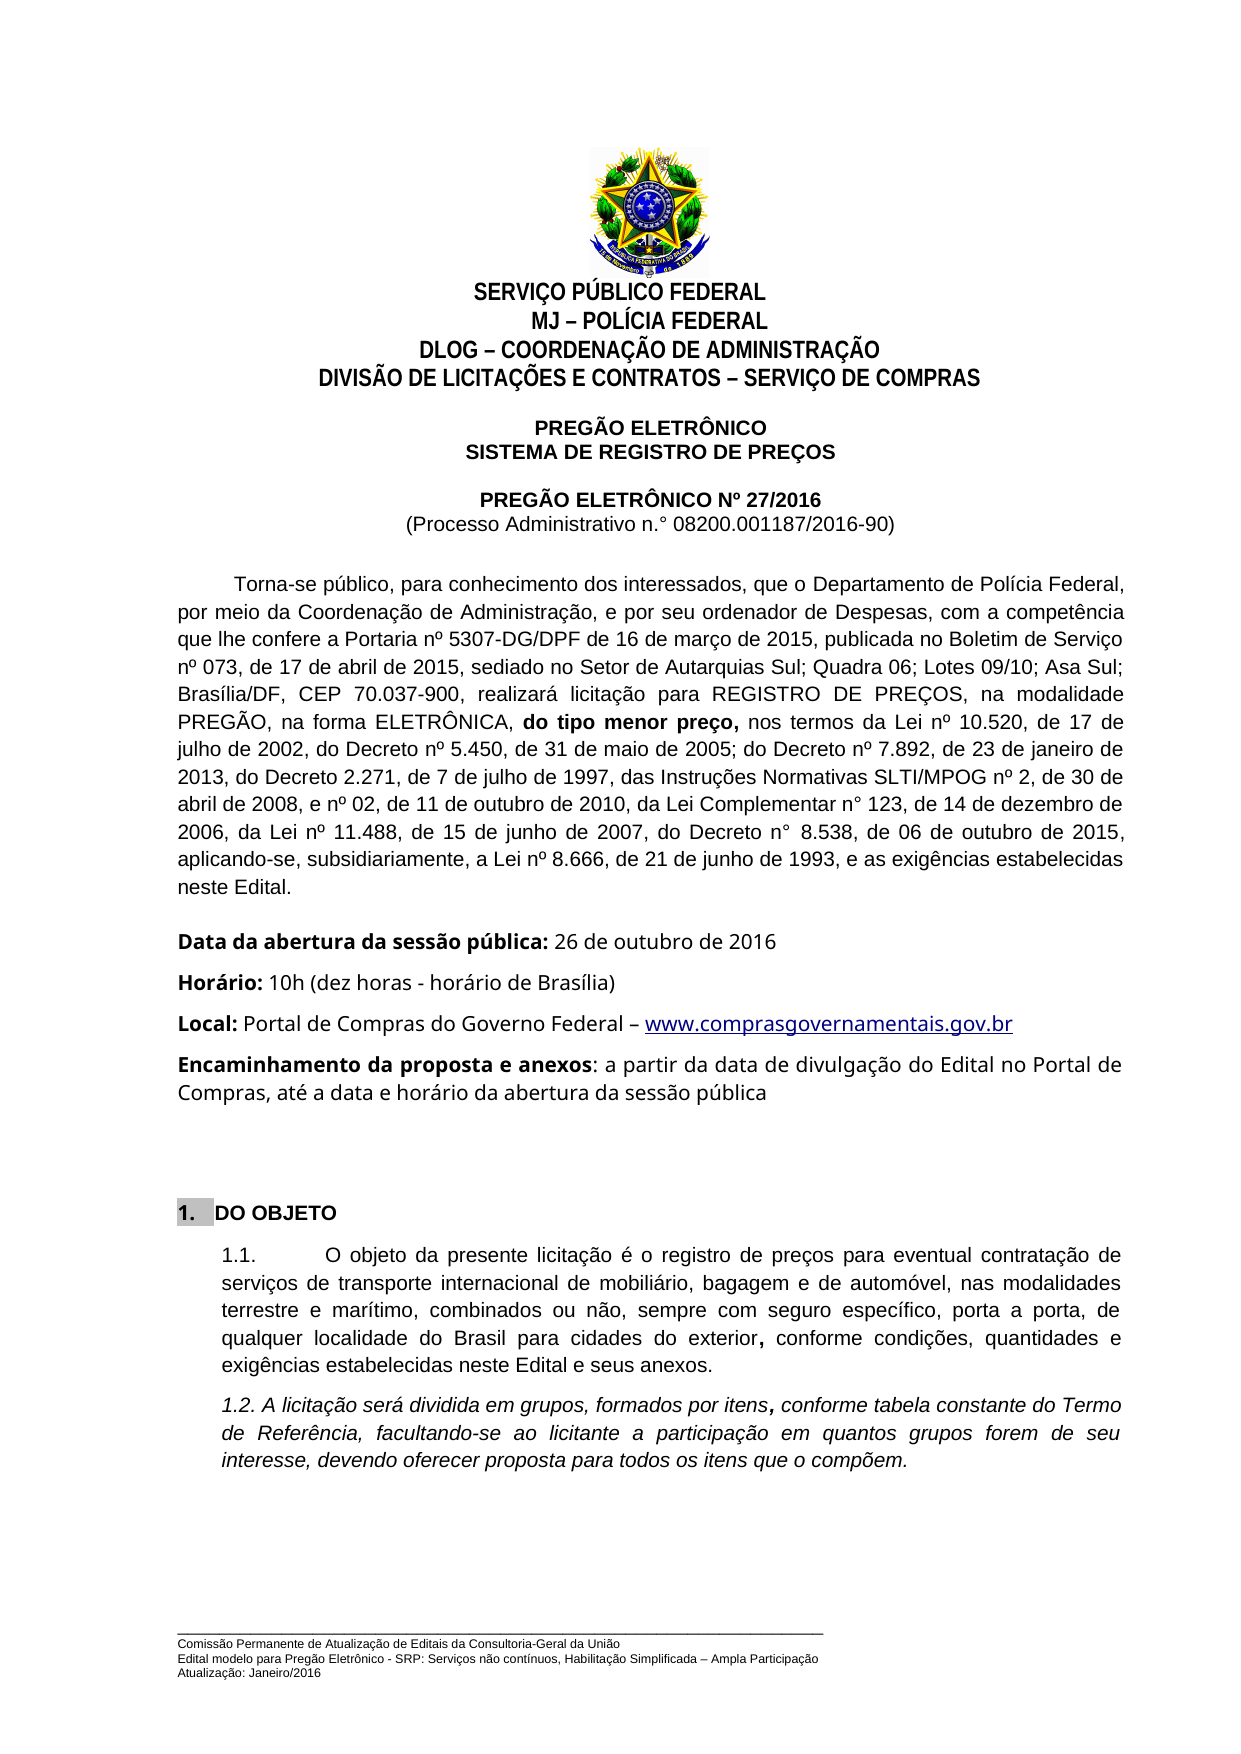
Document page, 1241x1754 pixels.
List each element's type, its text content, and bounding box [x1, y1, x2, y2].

text Data da abertura da sessão pública: 26 de outubro de 2016 [177, 927, 1122, 956]
text Torna-se público, para conhecimento dos interessados, que o Departamento de Polícia Federal, por meio da Coordenação de Administração, e por seu ordenador de Despesas, com a competência que lhe confere a Portaria nº 5307-DG/DPF de 16 de março de 2015, publicada no Boletim de Serviço nº 073, de 17 de abril de 2015, sediado no Setor de Autarquias Sul; Quadra 06; Lotes 09/10; Asa Sul; Brasília/DF, CEP 70.037-900, realizará licitação para REGISTRO DE PREÇOS, na modalidade PREGÃO, na forma ELETRÔNICA, do tipo menor preço, nos termos da Lei nº 10.520, de 17 de julho de 2002, do Decreto nº 5.450, de 31 de maio de 2005; do Decreto nº 7.892, de 23 de janeiro de 2013, do Decreto 2.271, de 7 de julho de 1997, das Instruções Normativas SLTI/MPOG nº 2, de 30 de abril de 2008, e nº 02, de 11 de outubro de 2010, da Lei Complementar n° 123, de 14 de dezembro de 2006, da Lei nº 11.488, de 15 de junho de 2007, do Decreto n° 8.538, de 06 de outubro de 2015, aplicando-se, subsidiariamente, a Lei nº 8.666, de 21 de junho de 1993, e as exigências estabelecidas neste Edital. [177, 572, 1125, 898]
text Encaminhamento da proposta e anexos: a partir da data de divulgação do Edital no Portal de Compras, até a data e horário da abertura da sessão pública [177, 1050, 1122, 1107]
text SERVIÇO PÚBLICO FEDERAL [177, 277, 1122, 306]
text DO OBJETO [214, 1198, 1122, 1226]
text DIVISÃO DE LICITAÇÕES E CONTRATOS – SERVIÇO DE COMPRAS [177, 363, 1122, 392]
text Local: Portal de Compras do Governo Federal – www.comprasgovernamentais.gov.br [177, 1009, 1122, 1037]
text SISTEMA DE REGISTRO DE PREÇOS [177, 440, 1124, 464]
picture [589, 147, 710, 278]
text (Processo Administrativo n.° 08200.001187/2016-90) [177, 512, 1124, 536]
list O objeto da presente licitação é o registro de preços para eventual contratação de serviços de transporte internacional de mobiliário, bagagem e de automóvel, nas modalidades terrestre e marítimo, combinados ou não, sempre com seguro específico, porta a porta, de qualquer localidade do Brasil para cidades do exterior, conforme condições, quantidades e exigências estabelecidas neste Edital e seus anexos. [221, 1243, 1122, 1377]
text PREGÃO ELETRÔNICO Nº 27/2016 [177, 488, 1124, 512]
text DLOG – COORDENAÇÃO DE ADMINISTRAÇÃO [177, 334, 1122, 363]
text MJ – POLÍCIA FEDERAL [177, 306, 1122, 334]
text PREGÃO ELETRÔNICO [177, 416, 1124, 440]
text Horário: 10h (dez horas - horário de Brasília) [177, 968, 1122, 996]
text 1.2. A licitação será dividida em grupos, formados por itens, conforme tabela constante do Termo de Referência, facultando-se ao licitante a participação em quantos grupos forem de seu interesse, devendo oferecer proposta para todos os itens que o compõem. [221, 1393, 1122, 1472]
